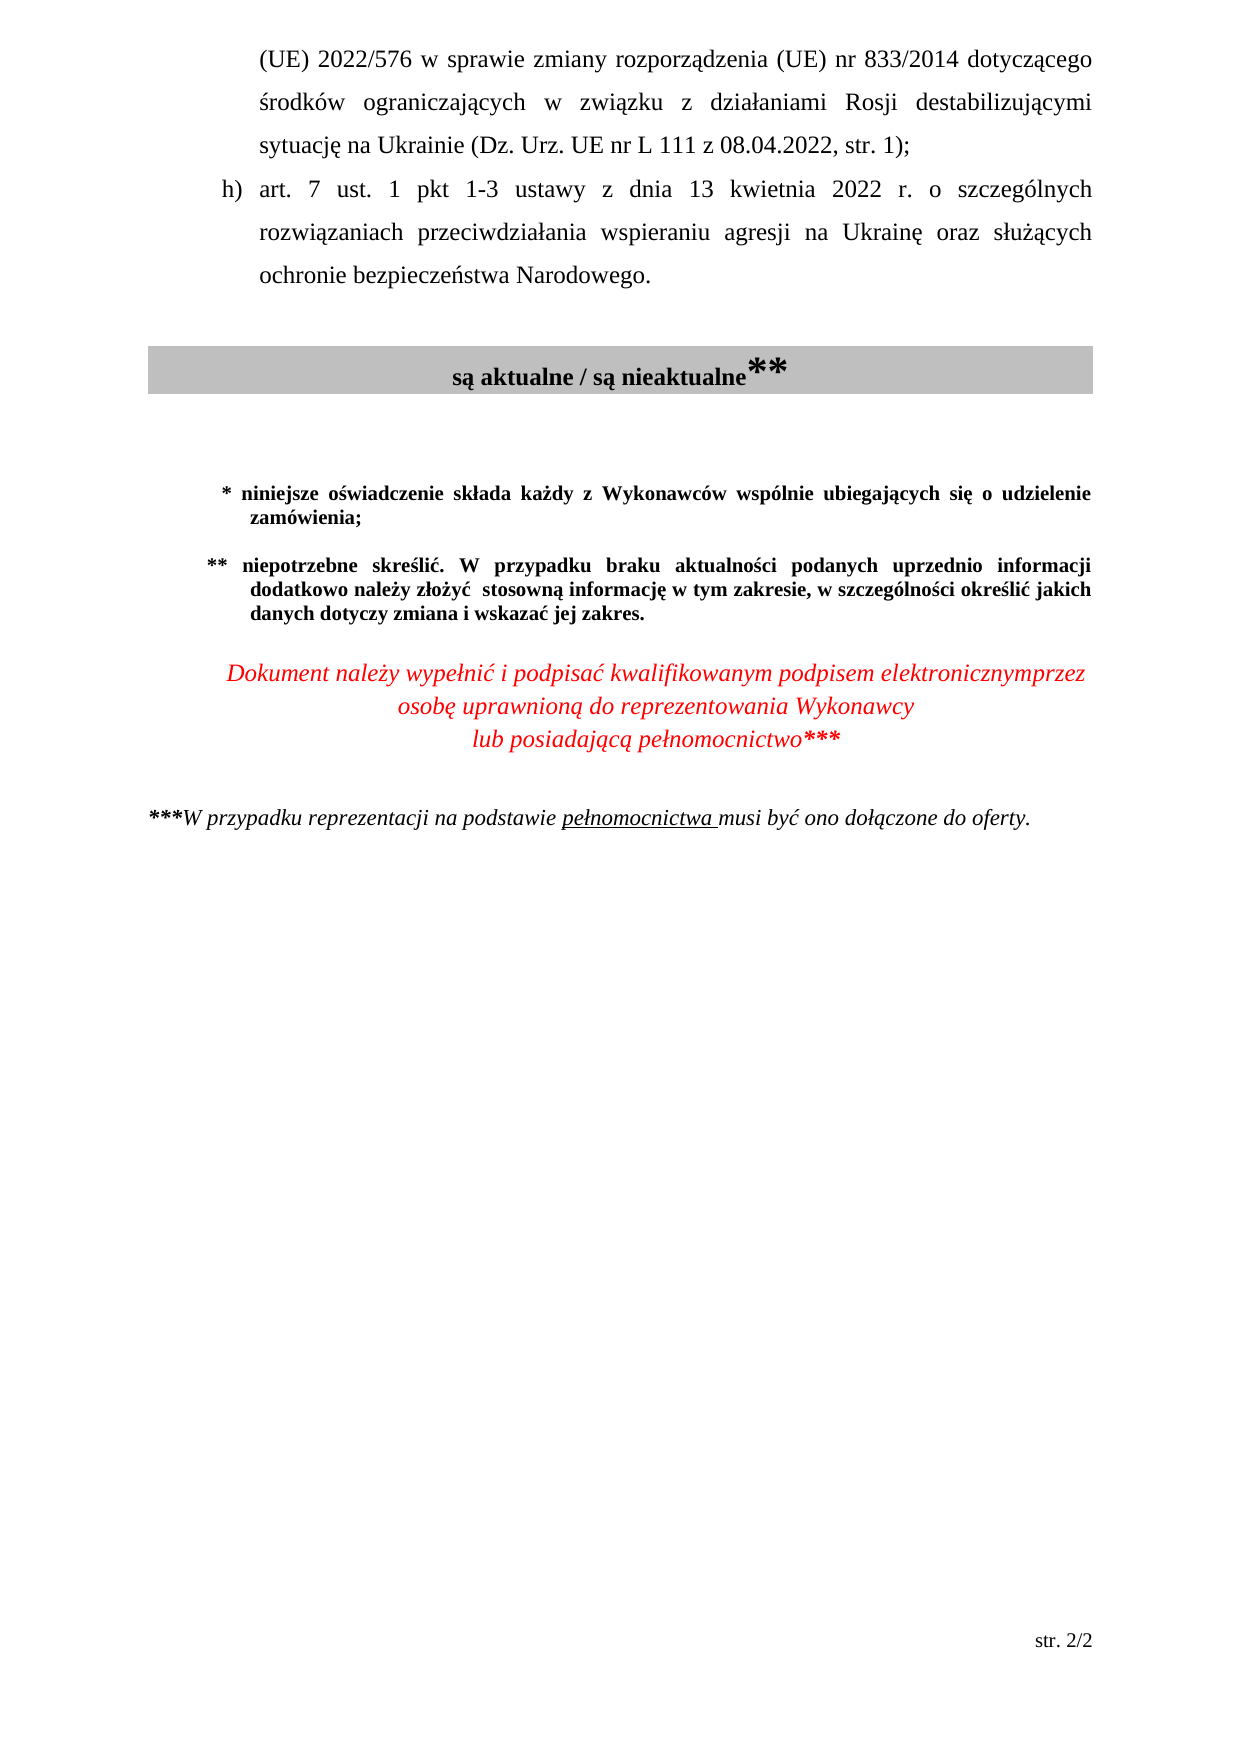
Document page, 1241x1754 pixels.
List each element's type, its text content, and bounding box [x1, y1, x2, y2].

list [222, 44, 1093, 159]
text ***W przypadku reprezentacji na podstawie pełnomocnictwa musi być ono dołączone do oferty. [148, 804, 1093, 831]
list Dokument należy wypełnić i podpisać kwalifikowanym podpisem elektronicznymprzez osobę uprawnioną do reprezentowania Wykonawcy [221, 658, 1093, 720]
list art. 7 ust. 1 pkt 1-3 ustawy z dnia 13 kwietnia 2022 r. o szczególnych rozwiązaniach przeciwdziałania wspieraniu agresji na Ukrainę oraz służących ochronie bezpieczeństwa Narodowego. [222, 174, 1093, 289]
text są aktualne / są nieaktualne** [148, 346, 1093, 394]
list * niniejsze oświadczenie składa każdy z Wykonawców wspólnie ubiegających się o udzielenie zamówienia; [221, 481, 1093, 529]
list lub posiadającą pełnomocnictwo*** [221, 724, 1093, 753]
list ** niepotrzebne skreślić. W przypadku braku aktualności podanych uprzednio informacji dodatkowo należy złożyć stosowną informację w tym zakresie, w szczególności określić jakich danych dotyczy zmiana i wskazać jej zakres. [207, 553, 1093, 625]
